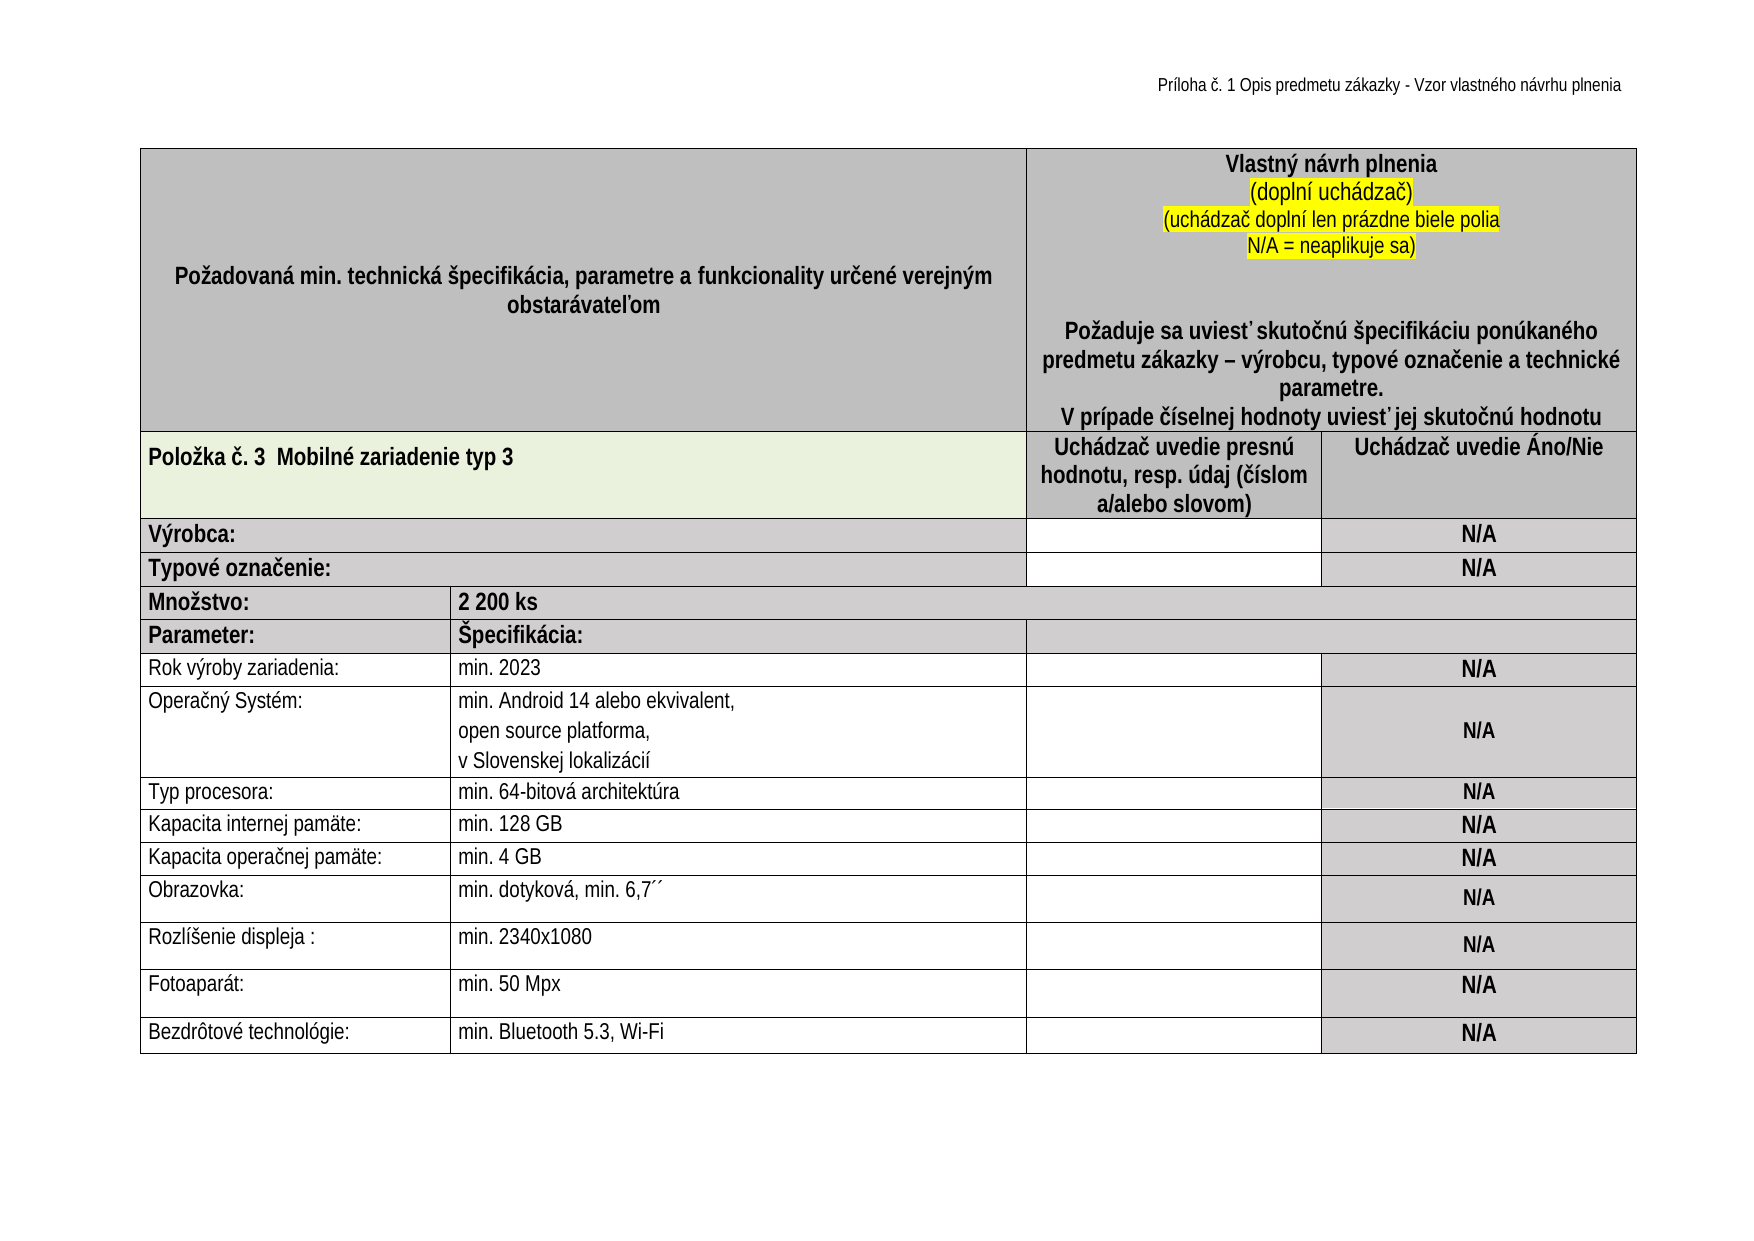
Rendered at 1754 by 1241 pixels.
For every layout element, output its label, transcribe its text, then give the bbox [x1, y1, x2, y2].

table_cell N/A [1322, 654, 1636, 686]
table_cell Položka č. 3 Mobilné zariadenie typ 3 [141, 432, 1026, 518]
table_cell N/A [1322, 519, 1636, 552]
table_cell N/A [1322, 843, 1636, 875]
table_cell min. dotyková, min. 6,7´´ [451, 876, 1026, 922]
table_cell min. 2023 [451, 654, 1026, 686]
table_cell Uchádzač uvedie presnú hodnotu, resp. údaj (číslom a/alebo slovom) [1027, 432, 1321, 518]
table_cell [1027, 687, 1321, 777]
table_cell min. 128 GB [451, 810, 1026, 842]
table_cell Kapacita internej pamäte: [141, 810, 450, 842]
table_cell Typ procesora: [141, 778, 450, 808]
table_cell [1027, 1018, 1321, 1053]
table_cell Množstvo: [141, 587, 450, 619]
table_cell N/A [1322, 810, 1636, 842]
table_cell min. 64-bitová architektúra [451, 778, 1026, 808]
table_cell N/A [1322, 876, 1636, 922]
table_cell Typové označenie: [141, 553, 1026, 586]
table_cell Uchádzač uvedie Áno/Nie [1322, 432, 1636, 518]
table_cell N/A [1322, 1018, 1636, 1053]
table_cell min. 4 GB [451, 843, 1026, 875]
table_cell [1027, 810, 1321, 842]
table_cell N/A [1322, 970, 1636, 1017]
table_cell [1027, 923, 1321, 969]
table_cell Operačný Systém: [141, 687, 450, 777]
table_cell [1027, 654, 1321, 686]
table_cell [1027, 553, 1321, 586]
table_cell [1027, 620, 1636, 653]
table_cell Rok výroby zariadenia: [141, 654, 450, 686]
table_cell Bezdrôtové technológie: [141, 1018, 450, 1053]
table_cell Špecifikácia: [451, 620, 1026, 653]
table_cell N/A [1322, 687, 1636, 777]
table_cell min. 2340x1080 [451, 923, 1026, 969]
table_cell Kapacita operačnej pamäte: [141, 843, 450, 875]
table_cell min. Android 14 alebo ekvivalent, open source platforma, v Slovenskej lokalizácií [451, 687, 1026, 777]
table_cell [1027, 778, 1321, 808]
table_cell N/A [1322, 553, 1636, 586]
table_cell [1027, 519, 1321, 552]
table_cell min. Bluetooth 5.3, Wi-Fi [451, 1018, 1026, 1053]
table_cell Obrazovka: [141, 876, 450, 922]
table_header Požadovaná min. technická špecifikácia, parametre a funkcionality určené verejným obstarávateľom [141, 149, 1026, 431]
table_cell [1027, 843, 1321, 875]
table_cell [1027, 970, 1321, 1017]
table_header Vlastný návrh plnenia (doplní uchádzač) (uchádzač doplní len prázdne biele polia N/A = neaplikuje sa) Požaduje sa uviesť skutočnú špecifikáciu ponúkaného predmetu zákazky – výrobcu, typové označenie a technické parametre. V prípade číselnej hodnoty uviesť jej skutočnú hodnotu [1027, 149, 1636, 431]
table_cell N/A [1322, 923, 1636, 969]
table_cell Parameter: [141, 620, 450, 653]
table_cell min. 50 Mpx [451, 970, 1026, 1017]
table_cell Výrobca: [141, 519, 1026, 552]
table_cell Rozlíšenie displeja : [141, 923, 450, 969]
table_cell N/A [1322, 778, 1636, 808]
table_cell Fotoaparát: [141, 970, 450, 1017]
table_cell [1027, 876, 1321, 922]
table_cell 2 200 ks [451, 587, 1636, 619]
